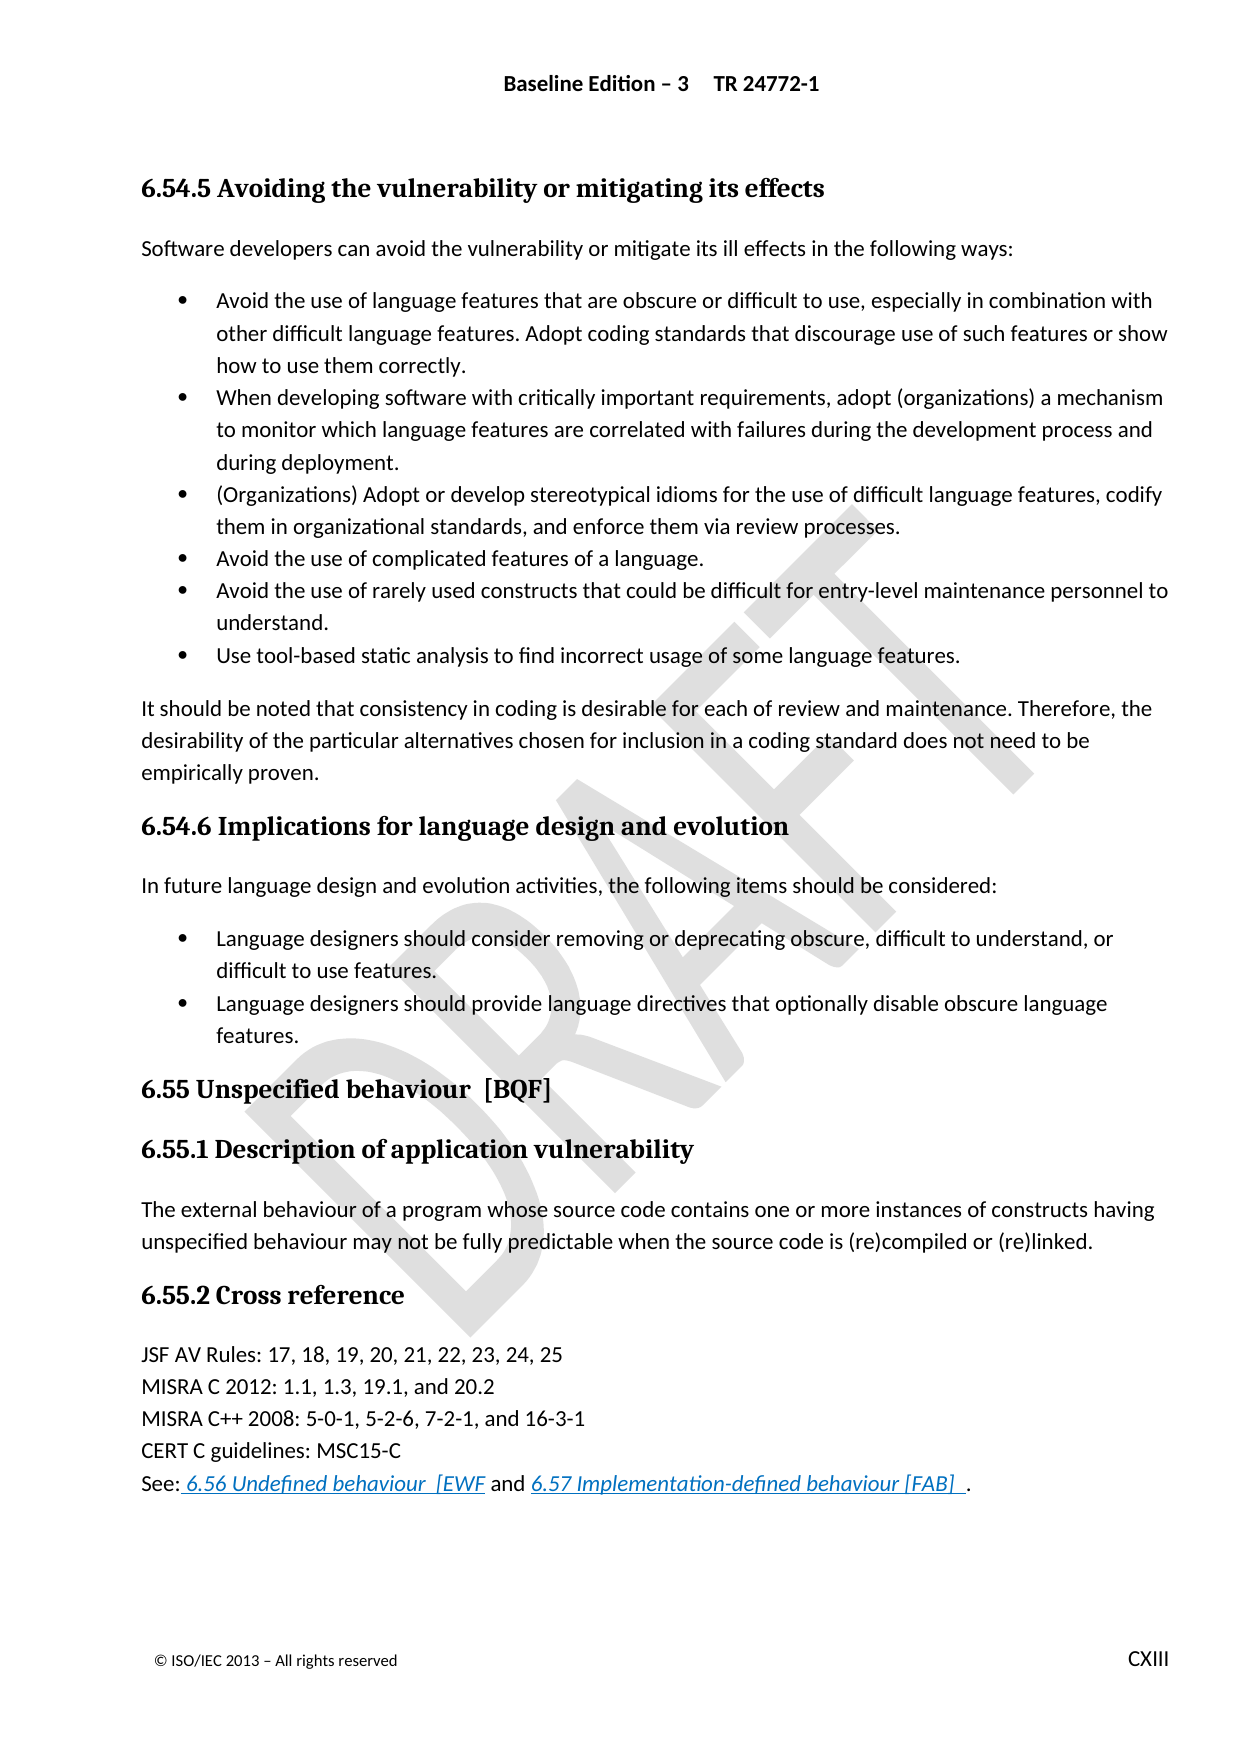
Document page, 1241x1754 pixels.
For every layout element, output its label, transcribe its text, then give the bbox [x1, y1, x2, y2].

list Language designers should consider removing or deprecating obscure, difficult to understand, or difficult to use features. [178, 924, 1182, 984]
list Use tool-based static analysis to find incorrect usage of some language features. [178, 641, 1182, 669]
text MISRA C++ 2008: 5-0-1, 5-2-6, 7-2-1, and 16-3-1 [141, 1404, 1182, 1432]
list Avoid the use of complicated features of a language. [178, 544, 1182, 572]
list (Organizations) Adopt or develop stereotypical idioms for the use of difficult language features, codify them in organizational standards, and enforce them via review processes. [178, 480, 1182, 540]
text CERT C guidelines: MSC15-C [141, 1437, 1182, 1464]
list When developing software with critically important requirements, adopt (organizations) a mechanism to monitor which language features are correlated with failures during the development process and during deployment. [178, 383, 1182, 476]
subtitle 6.55 Unspecified behaviour [BQF] [141, 1074, 1182, 1105]
text It should be noted that consistency in coding is desirable for each of review and maintenance. Therefore, the desirability of the particular alternatives chosen for inclusion in a coding standard does not need to be empirically proven. [141, 694, 1182, 786]
text Software developers can avoid the vulnerability or mitigate its ill effects in the following ways: [141, 234, 1182, 262]
text See: 6.56 Undefined behaviour [EWF] and 6.57 Implementation-defined behaviour ]. [141, 1469, 1182, 1497]
subtitle 6.54.5 Avoiding the vulnerability or mitigating its effects [141, 173, 1182, 205]
text In future language design and evolution activities, the following items should be considered: [141, 871, 1182, 899]
text JSF AV Rules: 17, 18, 19, 20, 21, 22, 23, 24, 25 [141, 1340, 1182, 1368]
text The external behaviour of a program whose source code contains one or more instances of constructs having unspecified behaviour may not be fully predictable when the source code is (re)compiled or (re)linked. [141, 1195, 1182, 1255]
list Avoid the use of language features that are obscure or difficult to use, especially in combination with other difficult language features. Adopt coding standards that discourage use of such features or show how to use them correctly. [178, 287, 1182, 379]
subtitle 6.54.6 Implications for language design and evolution [141, 811, 1182, 842]
list Language designers should provide language directives that optionally disable obscure language features. [178, 989, 1182, 1049]
subtitle 6.55.1 Description of application vulnerability [141, 1134, 1182, 1166]
list Avoid the use of rarely used constructs that could be difficult for entry-level maintenance personnel to understand. [178, 576, 1182, 637]
text MISRA C 2012: 1.1, 1.3, 19.1, and 20.2 [141, 1372, 1182, 1400]
subtitle 6.55.2 Cross reference [141, 1280, 1182, 1311]
